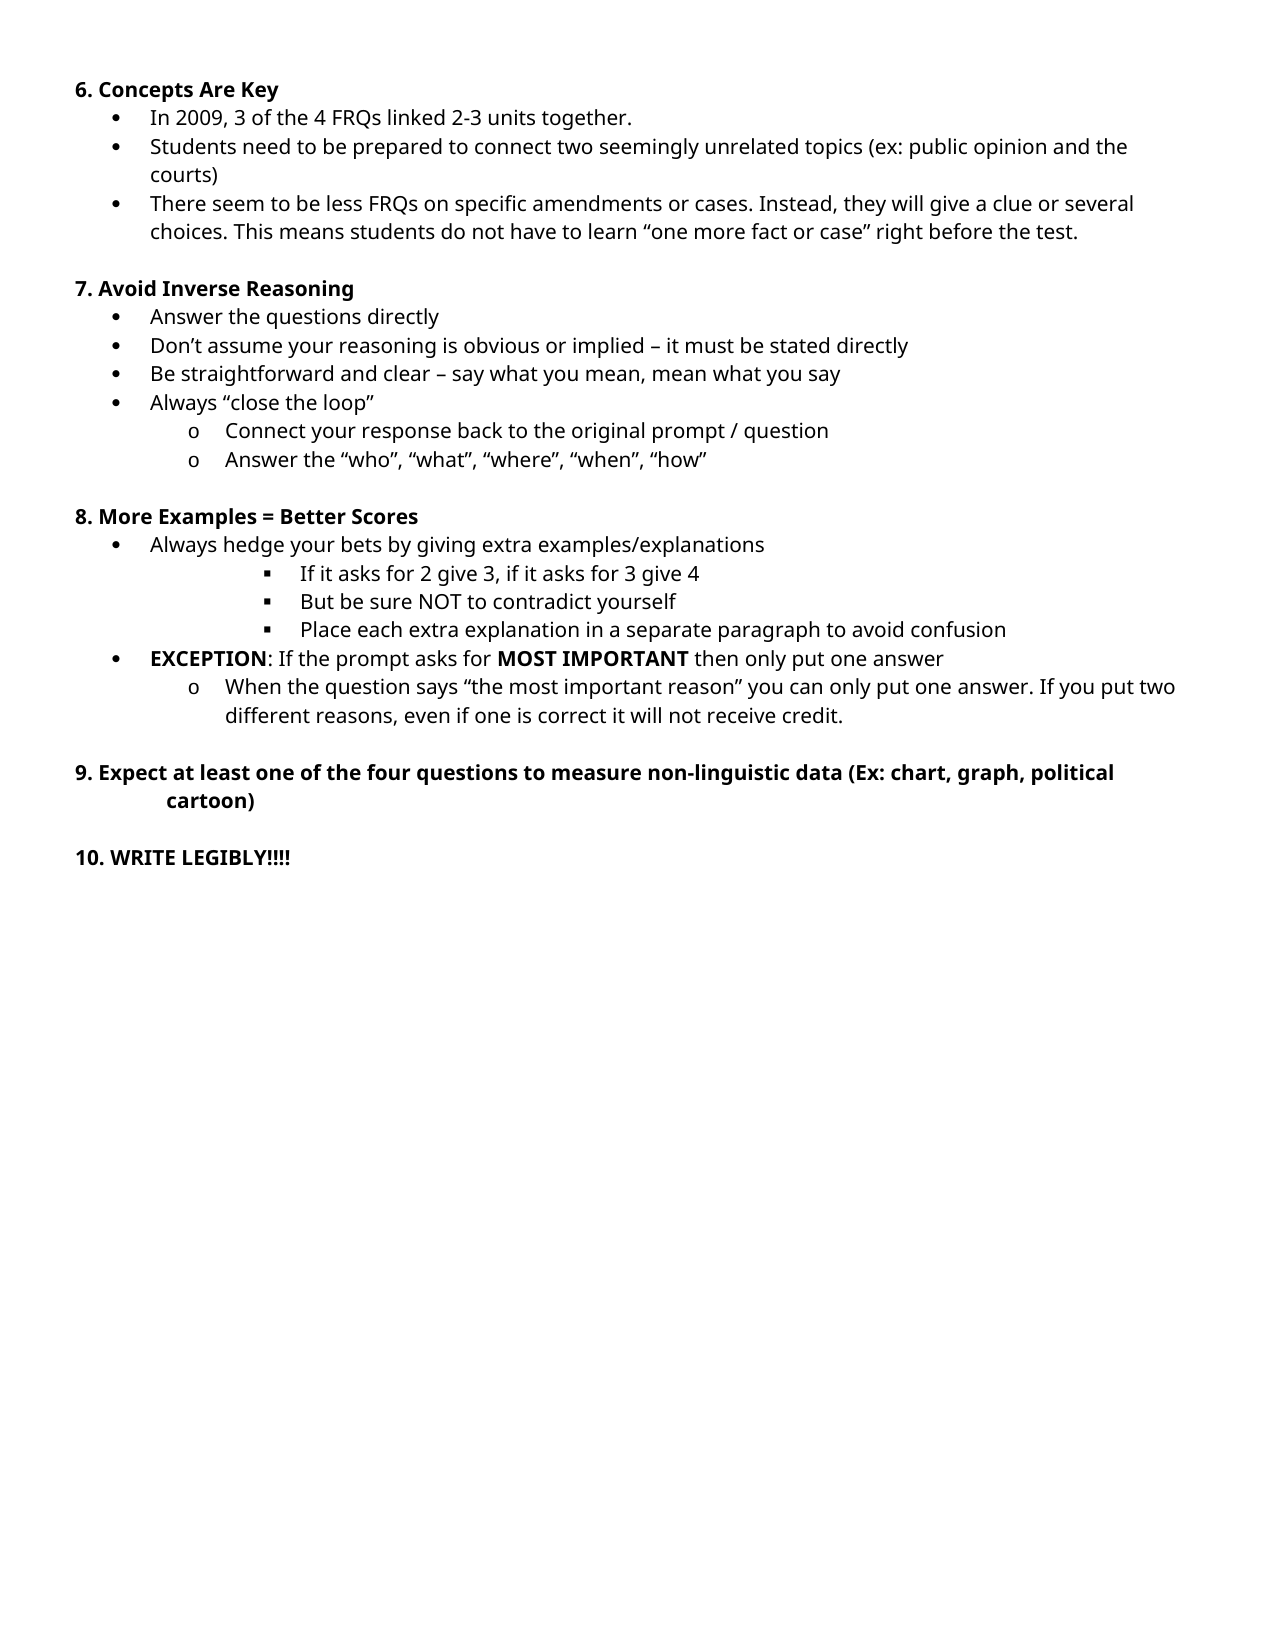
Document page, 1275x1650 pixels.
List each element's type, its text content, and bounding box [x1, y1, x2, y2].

list Always hedge your bets by giving extra examples/explanations [112, 530, 1200, 559]
list Be straightforward and clear – say what you mean, mean what you say [112, 359, 1200, 388]
list Always “close the loop” [112, 388, 1200, 416]
list When the question says “the most important reason” you can only put one answer. If you put two different reasons, even if one is correct it will not receive credit. [187, 672, 1200, 729]
list In 2009, 3 of the 4 FRQs linked 2-3 units together. [112, 103, 1200, 132]
text 10. WRITE LEGIBLY!!!! [75, 843, 1200, 872]
list There seem to be less FRQs on specific amendments or cases. Instead, they will give a clue or several choices. This means students do not have to learn “one more fact or case” right before the test. [112, 189, 1200, 246]
text 7. Avoid Inverse Reasoning [75, 274, 1200, 302]
list Answer the questions directly [112, 302, 1200, 331]
list Answer the “who”, “what”, “where”, “when”, “how” [187, 445, 1200, 473]
text 8. More Examples = Better Scores [75, 502, 1200, 530]
list Students need to be prepared to connect two seemingly unrelated topics (ex: public opinion and the courts) [112, 132, 1200, 189]
list But be sure NOT to contradict yourself [262, 587, 1200, 616]
text 6. Concepts Are Key [75, 75, 1200, 103]
text 9. Expect at least one of the four questions to measure non-linguistic data (Ex: chart, graph, political cartoon) [75, 758, 1200, 815]
list EXCEPTION: If the prompt asks for MOST IMPORTANT then only put one answer [112, 644, 1200, 672]
list If it asks for 2 give 3, if it asks for 3 give 4 [262, 559, 1200, 587]
list Place each extra explanation in a separate paragraph to avoid confusion [262, 616, 1200, 644]
list Don’t assume your reasoning is obvious or implied – it must be stated directly [112, 331, 1200, 359]
list Connect your response back to the original prompt / question [187, 416, 1200, 445]
